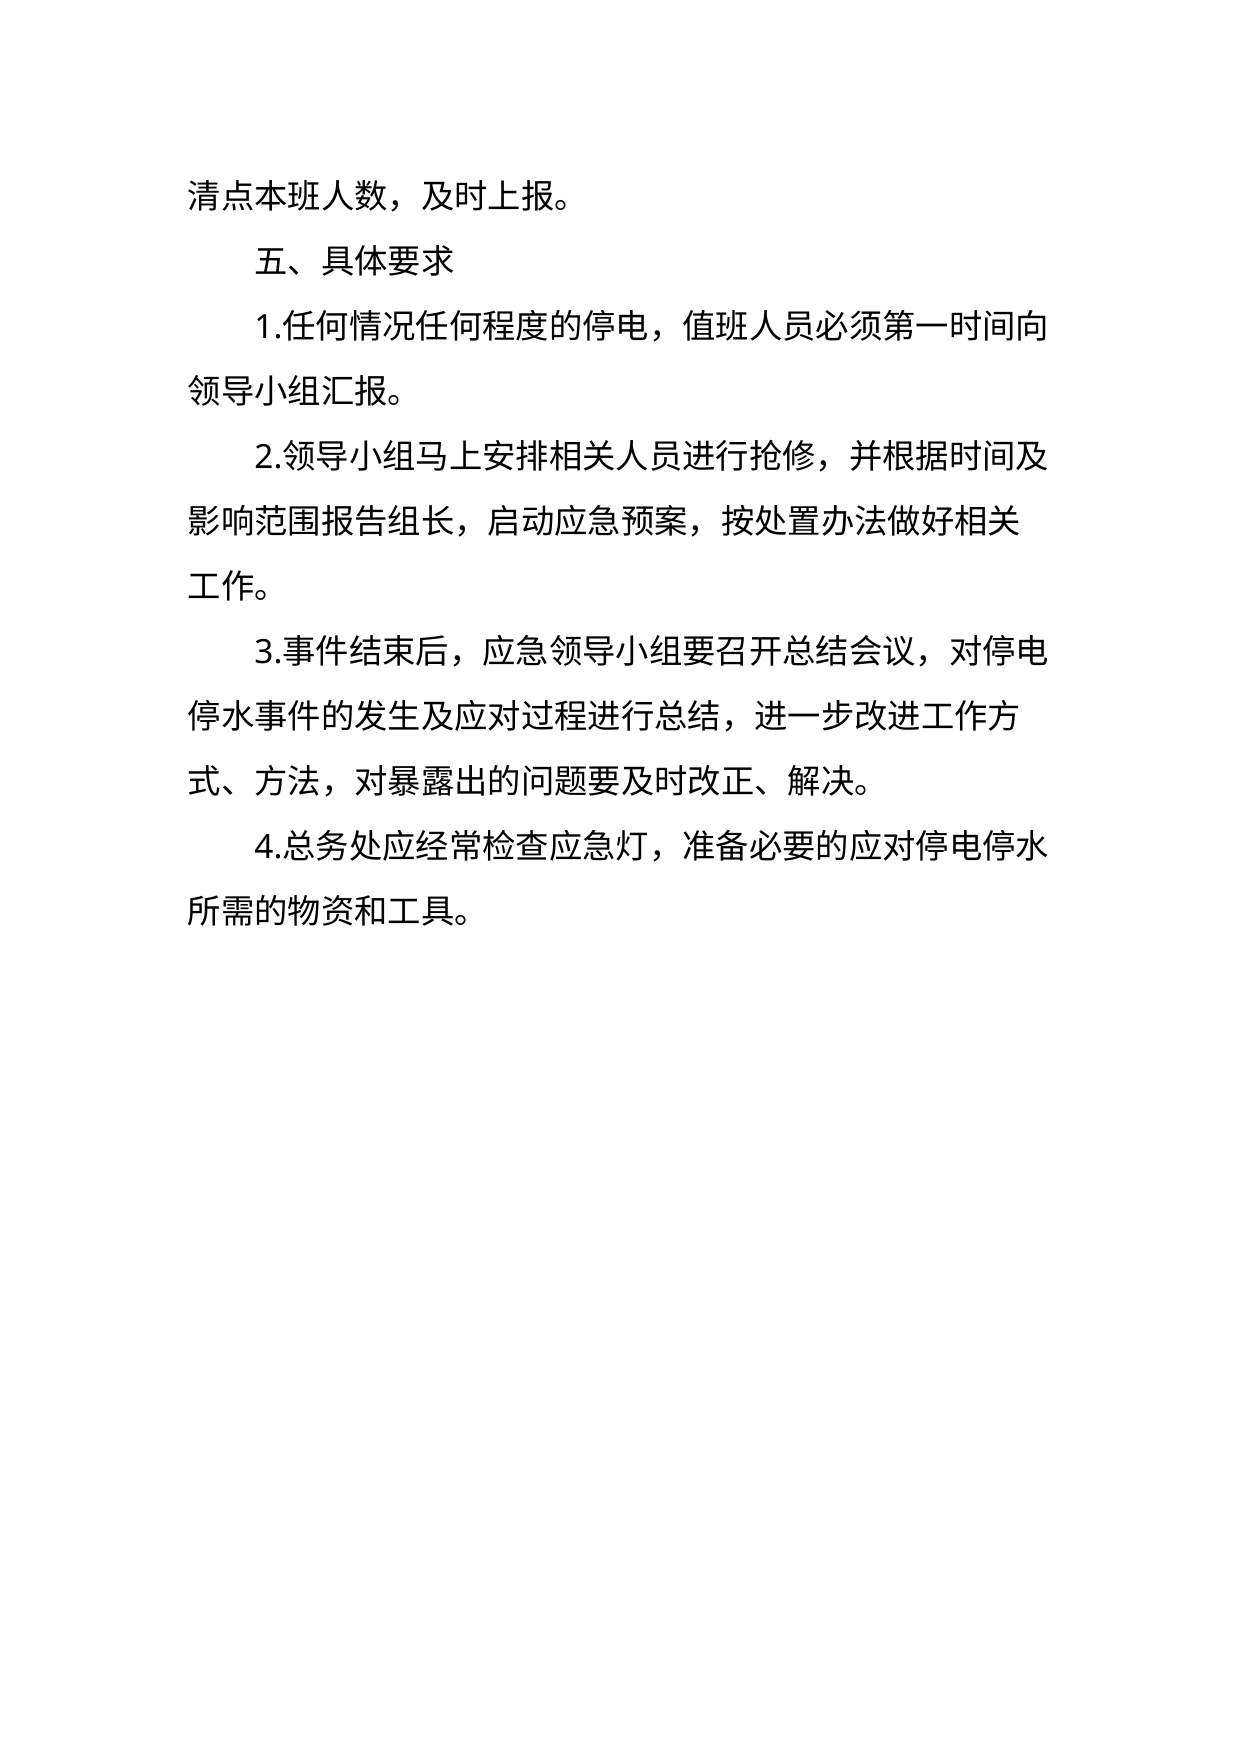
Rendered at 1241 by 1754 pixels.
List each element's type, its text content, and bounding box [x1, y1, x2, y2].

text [187, 162, 1053, 227]
text 1.任何情况任何程度的停电，值班人员必须第一时间向领导小组汇报。 [187, 292, 1053, 422]
text 4.总务处应经常检查应急灯，准备必要的应对停电停水所需的物资和工具。 [187, 812, 1053, 942]
text 五、具体要求 [187, 227, 1053, 292]
text 2.领导小组马上安排相关人员进行抢修，并根据时间及影响范围报告组长，启动应急预案，按处置办法做好相关工作。 [187, 422, 1053, 617]
text 3.事件结束后，应急领导小组要召开总结会议，对停电停水事件的发生及应对过程进行总结，进一步改进工作方式、方法，对暴露出的问题要及时改正、解决。 [187, 617, 1053, 812]
